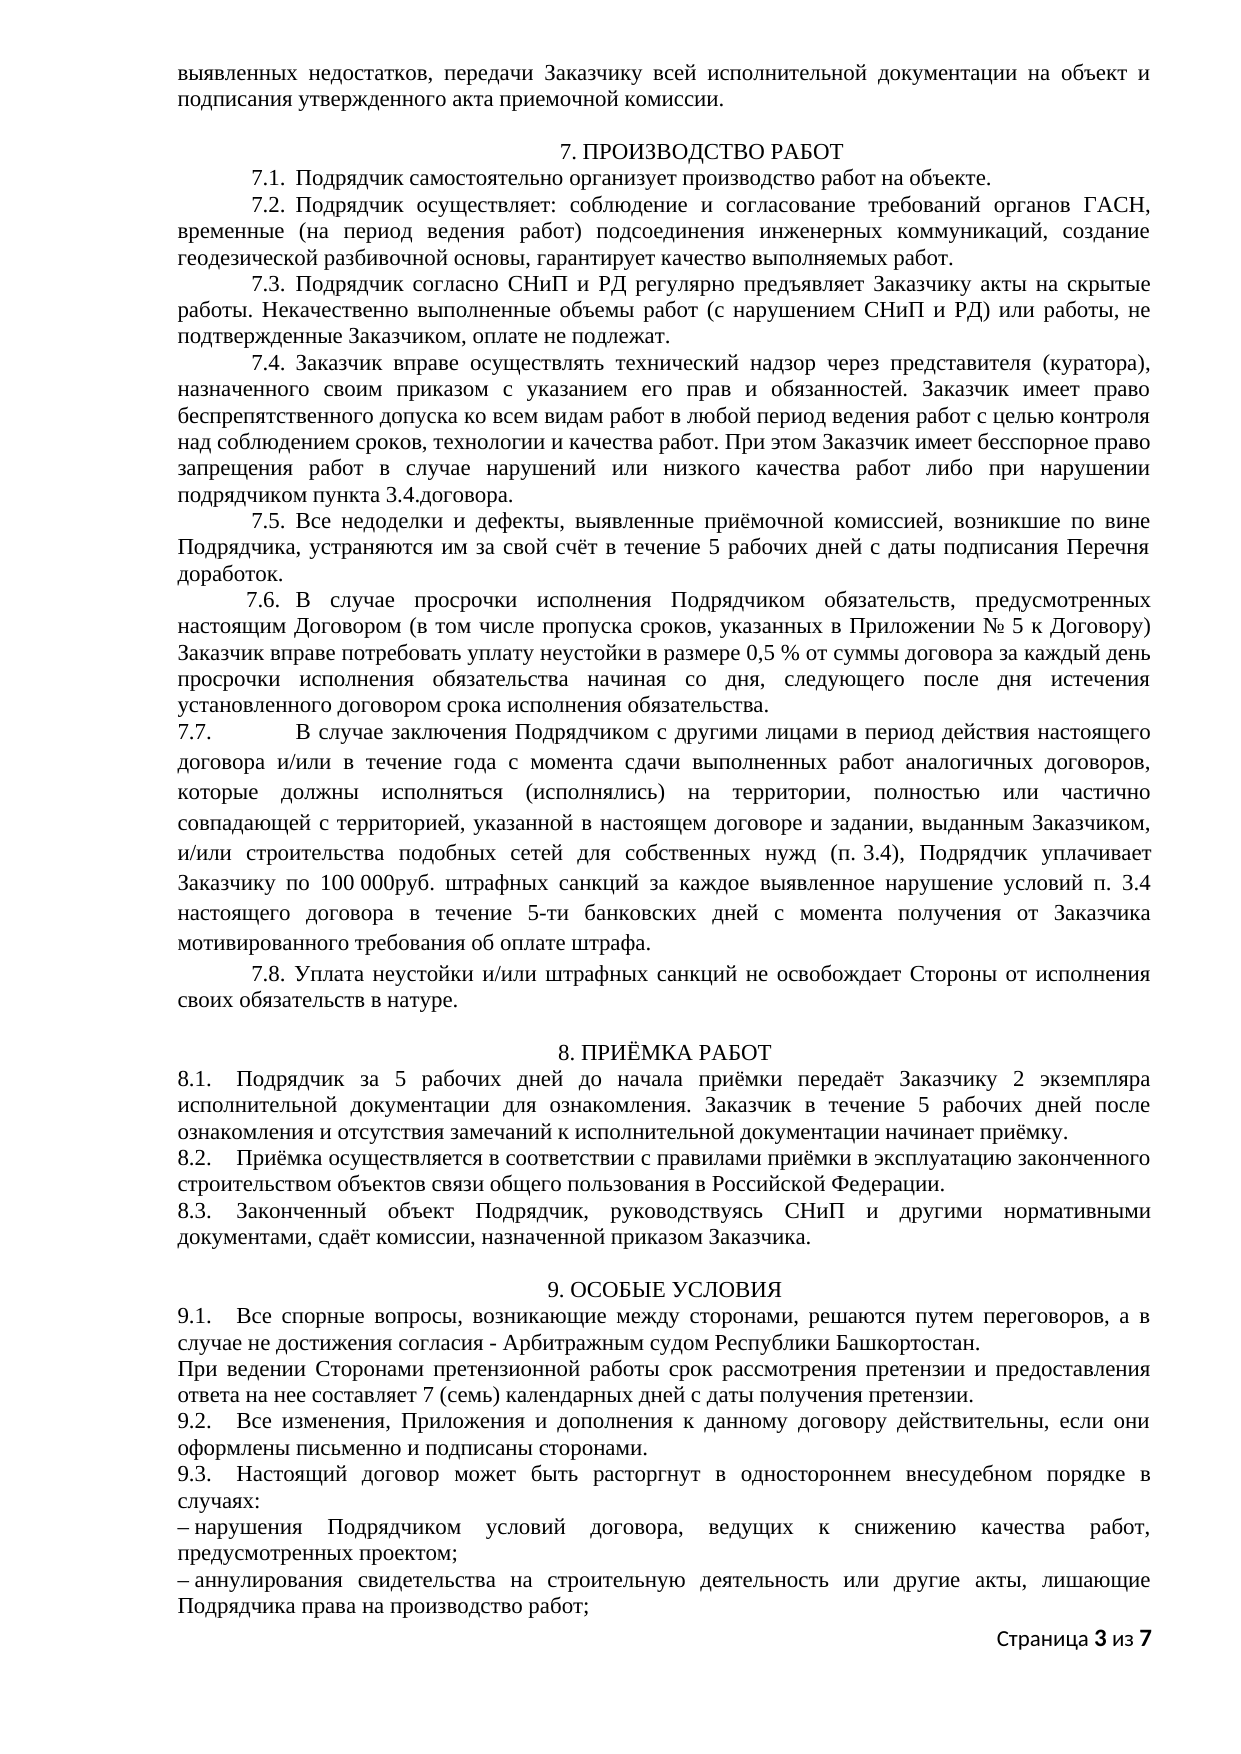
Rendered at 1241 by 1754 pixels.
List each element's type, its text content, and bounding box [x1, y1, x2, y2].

text – нарушения Подрядчиком условий договора, ведущих к снижению качества работ, предусмотренных проектом; [177, 1513, 1152, 1566]
text 7.3. Подрядчик согласно СНиП и РД регулярно предъявляет Заказчику акты на скрытые работы. Некачественно выполненные объемы работ (с нарушением СНиП и РД) или работы, не подтвержденные Заказчиком, оплате не подлежат. [177, 270, 1152, 349]
text – аннулирования свидетельства на строительную деятельность или другие акты, лишающие Подрядчика права на производство работ; [177, 1566, 1152, 1618]
text 7. ПРОИЗВОДСТВО РАБОТ [177, 138, 1152, 164]
text 9.2. Все изменения, Приложения и дополнения к данному договору действительны, если они оформлены письменно и подписаны сторонами. [177, 1408, 1152, 1460]
text 8.3. Законченный объект Подрядчик, руководствуясь СНиП и другими нормативными документами, сдаёт комиссии, назначенной приказом Заказчика. [177, 1197, 1152, 1249]
text 7.6. В случае просрочки исполнения Подрядчиком обязательств, предусмотренных настоящим Договором (в том числе пропуска сроков, указанных в Приложении № 5 к Договору) Заказчик вправе потребовать уплату неустойки в размере 0,5 % от суммы договора за каждый день просрочки исполнения обязательства начиная со дня, следующего после дня истечения установленного договором срока исполнения обязательства. [177, 586, 1152, 718]
text 7.8. Уплата неустойки и/или штрафных санкций не освобождает Стороны от исполнения своих обязательств в натуре. [177, 959, 1152, 1012]
text 7.7. В случае заключения Подрядчиком с другими лицами в период действия настоящего договора и/или в течение года с момента сдачи выполненных работ аналогичных договоров, которые должны исполняться (исполнялись) на территории, полностью или частично совпадающей с территорией, указанной в настоящем договоре и задании, выданным Заказчиком, и/или строительства подобных сетей для собственных нужд (п. 3.4), Подрядчик уплачивает Заказчику по 100 000руб. штрафных санкций за каждое выявленное нарушение условий п. 3.4 настоящего договора в течение 5-ти банковских дней с момента получения от Заказчика мотивированного требования об оплате штрафа. [177, 718, 1152, 956]
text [177, 59, 1152, 112]
text 9.1. Все спорные вопросы, возникающие между сторонами, решаются путем переговоров, а в случае не достижения согласия - Арбитражным судом Республики Башкортостан. [177, 1302, 1152, 1355]
text 9.3. Настоящий договор может быть расторгнут в одностороннем внесудебном порядке в случаях: [177, 1460, 1152, 1513]
text 7.2. Подрядчик осуществляет: соблюдение и согласование требований органов ГАСН, временные (на период ведения работ) подсоединения инженерных коммуникаций, создание геодезической разбивочной основы, гарантирует качество выполняемых работ. [177, 191, 1152, 270]
text 9. ОСОБЫЕ УСЛОВИЯ [177, 1276, 1152, 1302]
text При ведении Сторонами претензионной работы срок рассмотрения претензии и предоставления ответа на нее составляет 7 (семь) календарных дней с даты получения претензии. [177, 1355, 1152, 1408]
text 7.1. Подрядчик самостоятельно организует производство работ на объекте. [177, 164, 1152, 191]
text 7.4. Заказчик вправе осуществлять технический надзор через представителя (куратора), назначенного своим приказом с указанием его прав и обязанностей. Заказчик имеет право беспрепятственного допуска ко всем видам работ в любой период ведения работ с целью контроля над соблюдением сроков, технологии и качества работ. При этом Заказчик имеет бесспорное право запрещения работ в случае нарушений или низкого качества работ либо при нарушении подрядчиком пункта 3.4.договора. [177, 349, 1152, 507]
text 8. ПРИЁМКА РАБОТ [177, 1039, 1152, 1065]
text 8.1. Подрядчик за 5 рабочих дней до начала приёмки передаёт Заказчику 2 экземпляра исполнительной документации для ознакомления. Заказчик в течение 5 рабочих дней после ознакомления и отсутствия замечаний к исполнительной документации начинает приёмку. [177, 1065, 1152, 1144]
text 8.2. Приёмка осуществляется в соответствии с правилами приёмки в эксплуатацию законченного строительством объектов связи общего пользования в Российской Федерации. [177, 1144, 1152, 1197]
text 7.5. Все недоделки и дефекты, выявленные приёмочной комиссией, возникшие по вине Подрядчика, устраняются им за свой счёт в течение 5 рабочих дней с даты подписания Перечня доработок. [177, 507, 1152, 586]
